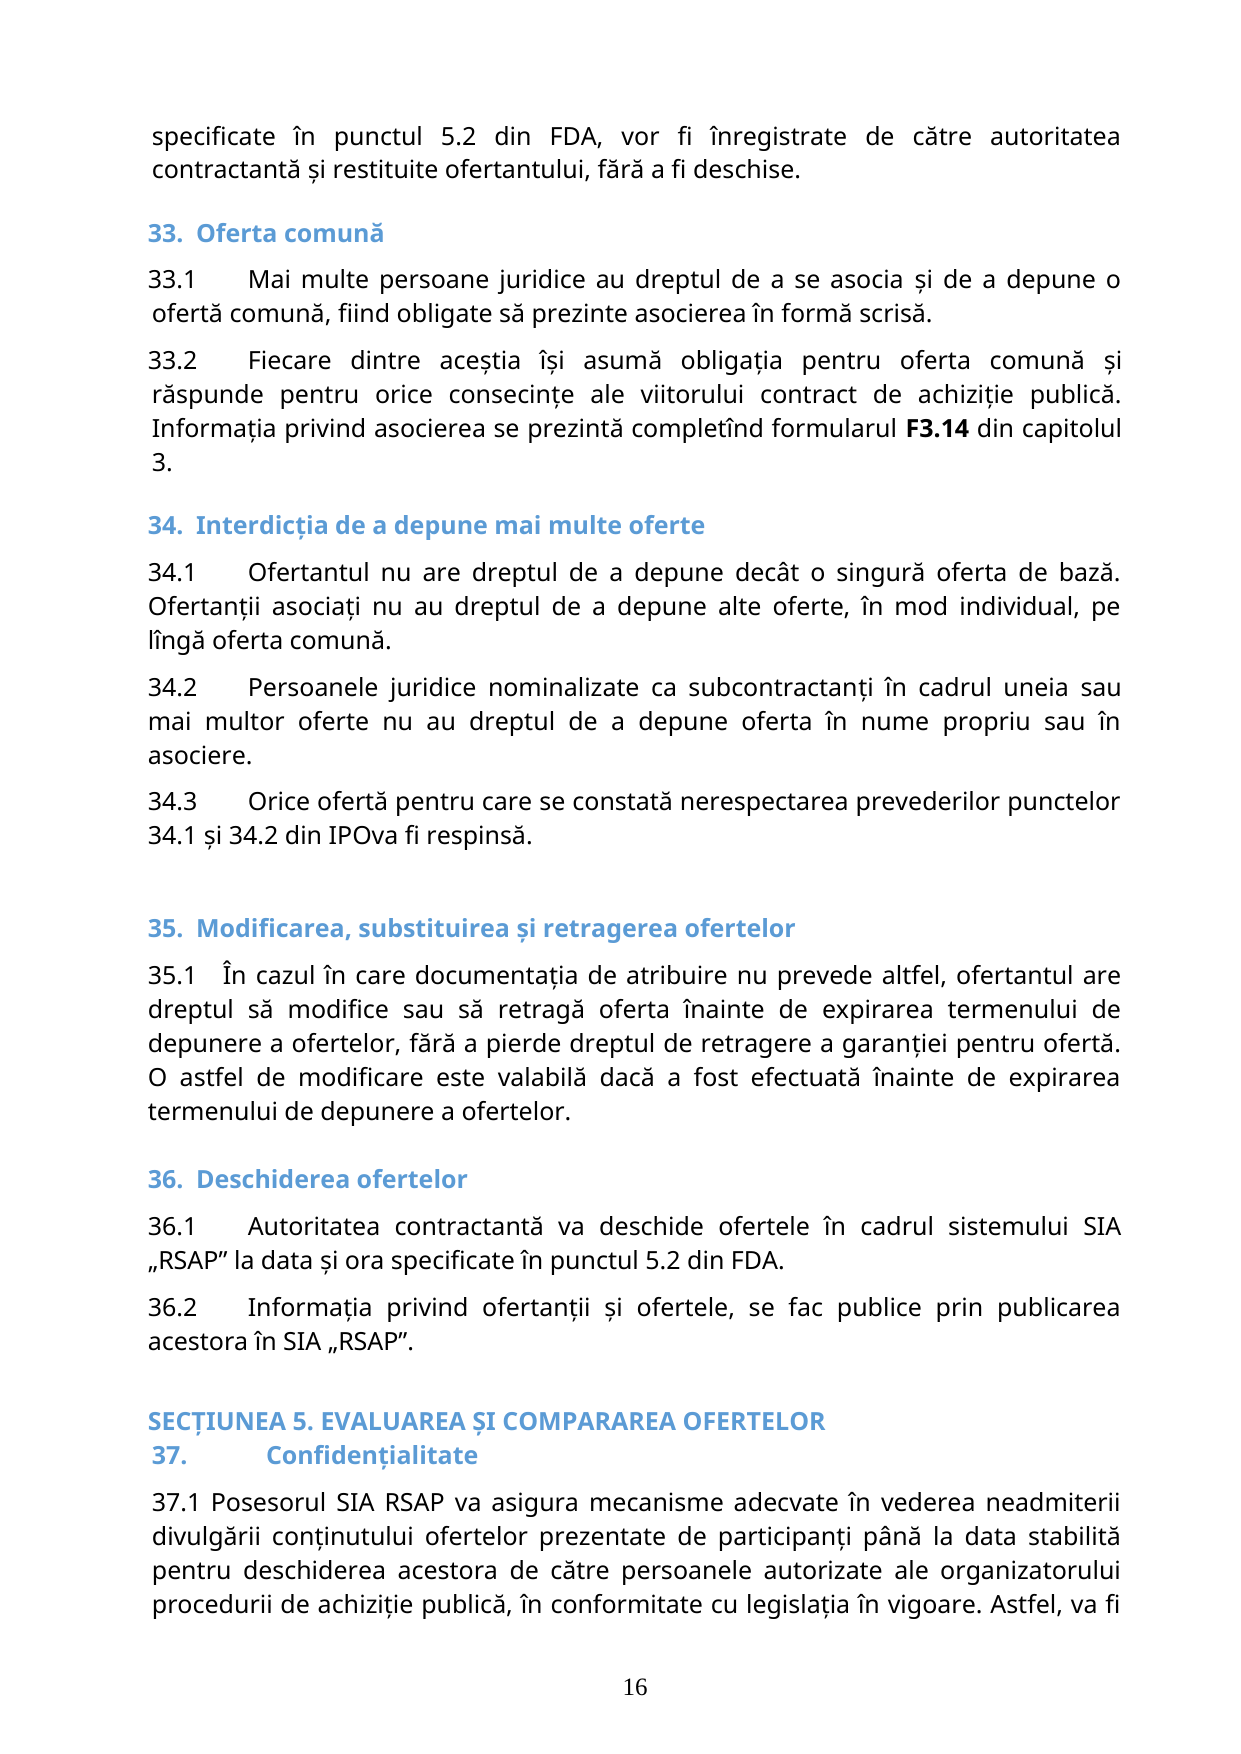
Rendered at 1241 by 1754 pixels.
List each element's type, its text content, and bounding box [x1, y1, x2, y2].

list Interdicția de a depune mai multe oferte [148, 508, 1122, 542]
list Autoritatea contractantă va deschide ofertele în cadrul sistemului SIA „RSAP” la data şi ora specificate în punctul 5.2 din FDA. [148, 1209, 1122, 1277]
subtitle Deschiderea ofertelor [148, 1162, 1122, 1196]
list Ofertantul nu are dreptul de a depune decât o singură oferta de bază. Ofertanţii asociaţi nu au dreptul de a depune alte oferte, în mod individual, pe lîngă oferta comună. [148, 554, 1122, 657]
list Oferta comună [148, 215, 1122, 249]
subtitle Modificarea, substituirea şi retragerea ofertelor [148, 911, 1122, 945]
list Persoanele juridice nominalizate ca subcontractanţi în cadrul uneia sau mai multor oferte nu au dreptul de a depune oferta în nume propriu sau în asociere. [148, 669, 1122, 771]
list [152, 1484, 1122, 1621]
list Orice ofertă pentru care se constată nerespectarea prevederilor punctelor 34.1 și 34.2 din IPOva fi respinsă. [148, 784, 1122, 852]
list Mai multe persoane juridice au dreptul de a se asocia şi de a depune o ofertă comună, fiind obligate să prezinte asocierea în formă scrisă. [148, 262, 1122, 330]
list În cazul în care documentaţia de atribuire nu prevede altfel, ofertantul are dreptul să modifice sau să retragă oferta înainte de expirarea termenului de depunere a ofertelor, fără a pierde dreptul de retragere a garanţiei pentru ofertă. O astfel de modificare este valabilă dacă a fost efectuată înainte de expirarea termenului de depunere a ofertelor. [148, 958, 1122, 1128]
subtitle Confidenţialitate [152, 1438, 1122, 1472]
list Fiecare dintre aceştia îşi asumă obligaţia pentru oferta comună şi răspunde pentru orice consecinţe ale viitorului contract de achiziţie publică. Informaţia privind asocierea se prezintă completînd formularul F3.14 din capitolul 3. [148, 343, 1122, 479]
subtitle SECȚIUNEA 5. EVALUAREA ȘI COMPARAREA OFERTELOR [148, 1404, 1122, 1438]
list Informația privind ofertanții și ofertele, se fac publice prin publicarea acestora în SIA „RSAP”. [148, 1289, 1122, 1357]
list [152, 118, 1122, 186]
